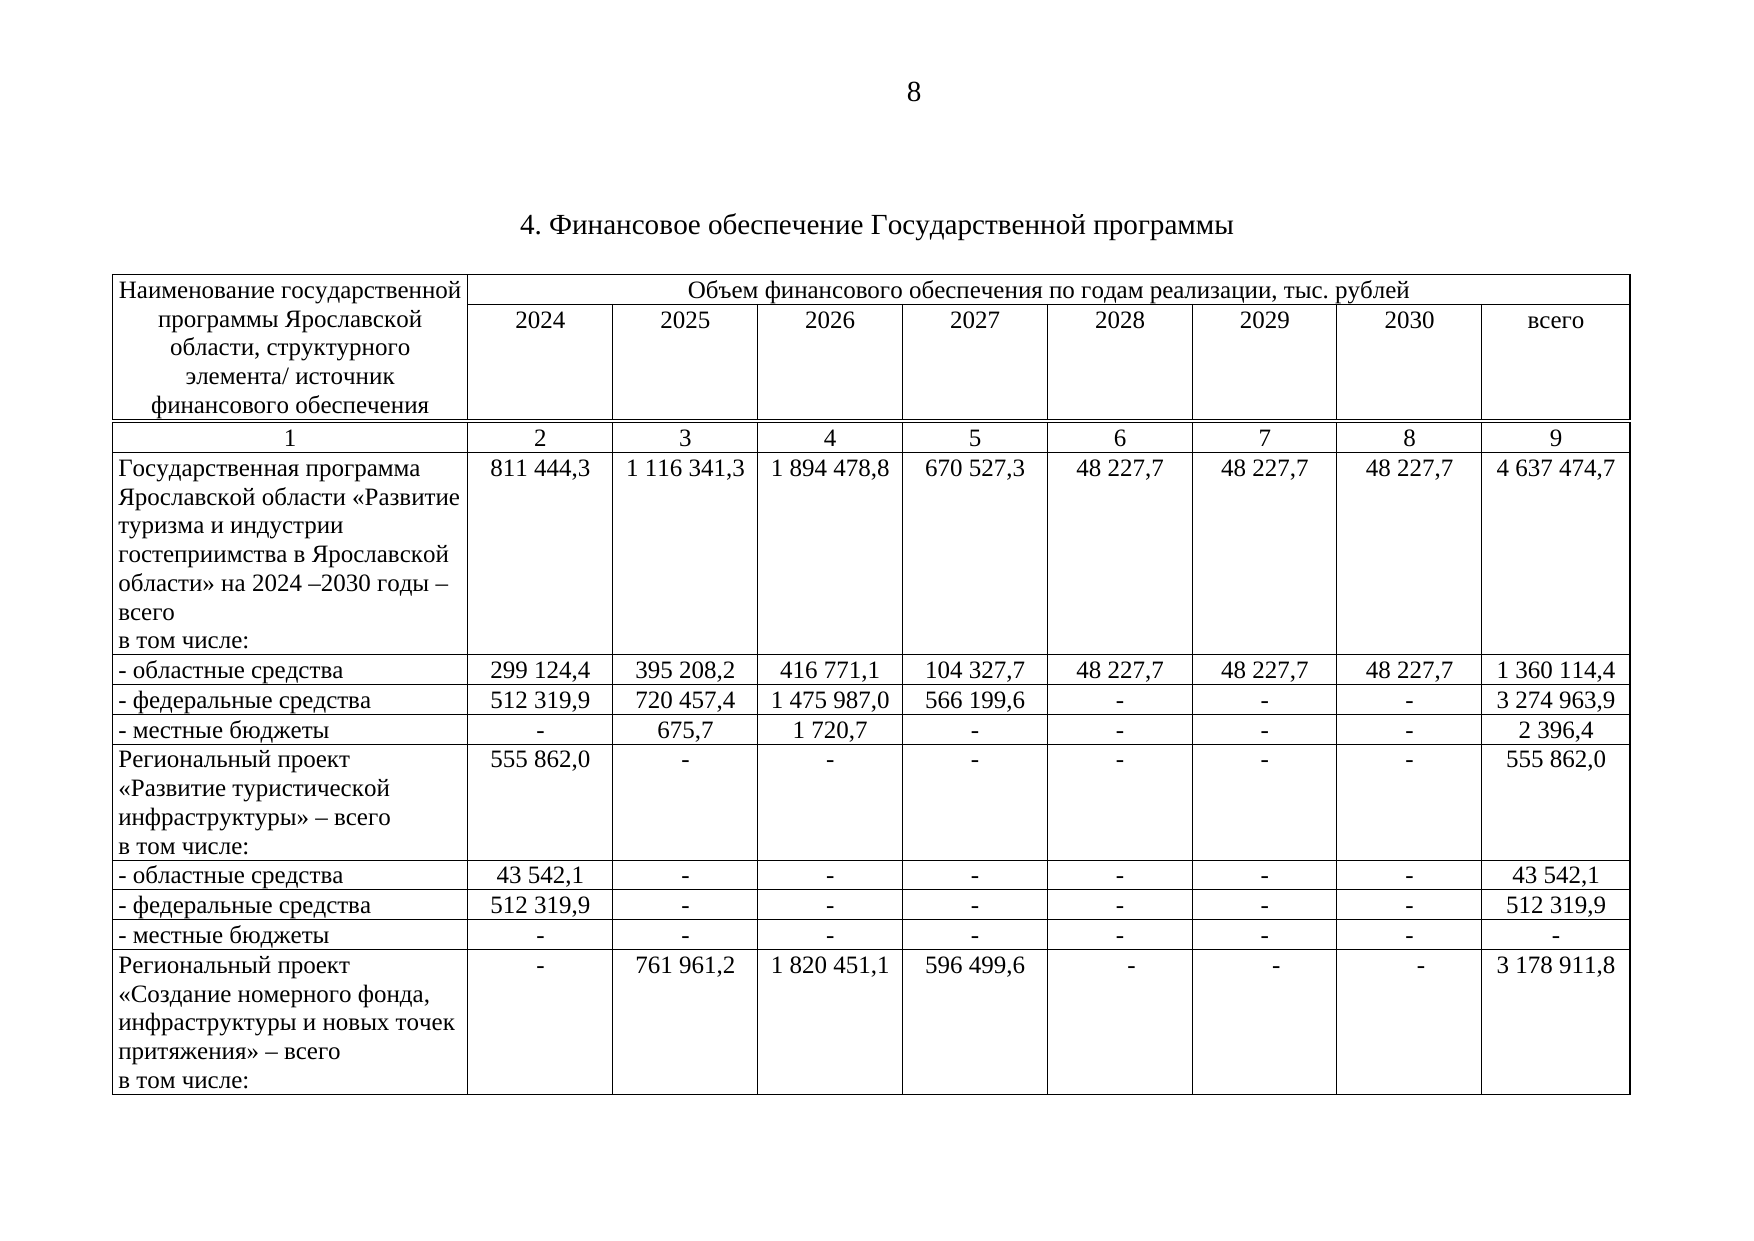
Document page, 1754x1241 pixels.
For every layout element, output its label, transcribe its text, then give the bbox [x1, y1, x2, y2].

table_header 3 [613, 423, 757, 452]
table_cell - [1337, 861, 1481, 889]
table_cell - [1337, 745, 1481, 859]
table_cell - [1337, 920, 1481, 949]
table_cell 416 771,1 [758, 655, 902, 684]
table_cell 555 862,0 [468, 745, 612, 859]
table_header 1 [113, 423, 467, 452]
table_header 4 [758, 423, 902, 452]
table_cell - [903, 920, 1047, 949]
table_cell - [903, 861, 1047, 889]
table_cell 1 116 341,3 [613, 453, 757, 654]
table_cell 48 227,7 [1337, 453, 1481, 654]
table_cell 512 319,9 [468, 685, 612, 714]
table_cell - [1193, 745, 1336, 859]
table_cell - [758, 920, 902, 949]
table_cell Региональный проект «Развитие туристической инфраструктуры» – всего в том числе: [113, 745, 467, 859]
table_cell - [1193, 890, 1336, 919]
text 4. Финансовое обеспечение Государственной программы [118, 207, 1636, 240]
table_cell 596 499,6 [903, 950, 1047, 1094]
table_cell 43 542,1 [1482, 861, 1629, 889]
table_cell - [1048, 715, 1192, 743]
table_header 9 [1482, 423, 1629, 452]
table_cell 2028 [1048, 305, 1192, 419]
table_header Наименование государственной программы Ярославской области, структурного элемента/ источник финансового обеспечения [113, 275, 467, 419]
table_cell 395 208,2 [613, 655, 757, 684]
table_cell - местные бюджеты [113, 920, 467, 949]
table_cell 299 124,4 [468, 655, 612, 684]
table_cell 2024 [468, 305, 612, 419]
table_cell 4 637 474,7 [1482, 453, 1629, 654]
table_cell - [613, 890, 757, 919]
table_header 6 [1048, 423, 1192, 452]
table_cell - [468, 950, 612, 1094]
table_cell 48 227,7 [1048, 453, 1192, 654]
table_cell 2026 [758, 305, 902, 419]
table_cell - [1337, 890, 1481, 919]
table_cell - [1337, 715, 1481, 743]
table_cell - [1193, 685, 1336, 714]
table_cell 3 274 963,9 [1482, 685, 1629, 714]
table_cell 3 178 911,8 [1482, 950, 1629, 1094]
table_cell 1 360 114,4 [1482, 655, 1629, 684]
table_cell - [903, 890, 1047, 919]
table_cell 48 227,7 [1193, 453, 1336, 654]
table_cell 1 894 478,8 [758, 453, 902, 654]
table_cell - [1048, 890, 1192, 919]
table_cell 2025 [613, 305, 757, 419]
table_cell - [1048, 745, 1192, 859]
table_cell - областные средства [113, 655, 467, 684]
table_cell 2029 [1193, 305, 1336, 419]
table_cell 566 199,6 [903, 685, 1047, 714]
table_cell - [758, 890, 902, 919]
table_cell 2 396,4 [1482, 715, 1629, 743]
table_cell 761 961,2 [613, 950, 757, 1094]
table_cell - [758, 861, 902, 889]
table_cell - [1193, 950, 1336, 1094]
table_cell 104 327,7 [903, 655, 1047, 684]
table_cell 48 227,7 [1048, 655, 1192, 684]
table_header Объем финансового обеспечения по годам реализации, тыс. рублей [468, 275, 1629, 304]
table_cell 43 542,1 [468, 861, 612, 889]
table_cell 1 720,7 [758, 715, 902, 743]
table_cell - [468, 920, 612, 949]
table_cell - [1482, 920, 1629, 949]
table_header 2 [468, 423, 612, 452]
table_cell всего [1482, 305, 1629, 419]
table_header 8 [1337, 423, 1481, 452]
table_cell - [1193, 861, 1336, 889]
table_cell - областные средства [113, 861, 467, 889]
table_cell - [903, 745, 1047, 859]
table_cell - [613, 920, 757, 949]
table_cell - [613, 745, 757, 859]
table_cell 670 527,3 [903, 453, 1047, 654]
table_cell - [903, 715, 1047, 743]
table_cell - [468, 715, 612, 743]
table_cell 720 457,4 [613, 685, 757, 714]
table_cell 2027 [903, 305, 1047, 419]
table_cell 512 319,9 [1482, 890, 1629, 919]
table_cell 48 227,7 [1337, 655, 1481, 684]
table_cell - [1048, 920, 1192, 949]
table_header 5 [903, 423, 1047, 452]
table_cell - федеральные средства [113, 685, 467, 714]
table_cell 1 475 987,0 [758, 685, 902, 714]
table_cell - [1193, 715, 1336, 743]
table_cell 555 862,0 [1482, 745, 1629, 859]
table_cell - [613, 861, 757, 889]
table_cell 2030 [1337, 305, 1481, 419]
table_cell - федеральные средства [113, 890, 467, 919]
table_cell 675,7 [613, 715, 757, 743]
table_cell 811 444,3 [468, 453, 612, 654]
table_cell - [1048, 950, 1192, 1094]
table_cell - [1337, 950, 1481, 1094]
table_cell 1 820 451,1 [758, 950, 902, 1094]
table_cell Государственная программа Ярославской области «Развитие туризма и индустрии гостеприимства в Ярославской области» на 2024 ‒2030 годы – всего в том числе: [113, 453, 467, 654]
table_cell Региональный проект «Создание номерного фонда, инфраструктуры и новых точек притяжения» ‒ всего в том числе: [113, 950, 467, 1094]
table_cell 512 319,9 [468, 890, 612, 919]
table_cell - [758, 745, 902, 859]
table_cell - [1193, 920, 1336, 949]
table_cell - [1048, 861, 1192, 889]
table_cell 48 227,7 [1193, 655, 1336, 684]
table_cell - [1048, 685, 1192, 714]
table_cell - [1337, 685, 1481, 714]
table_cell - местные бюджеты [113, 715, 467, 743]
table_header 7 [1193, 423, 1336, 452]
